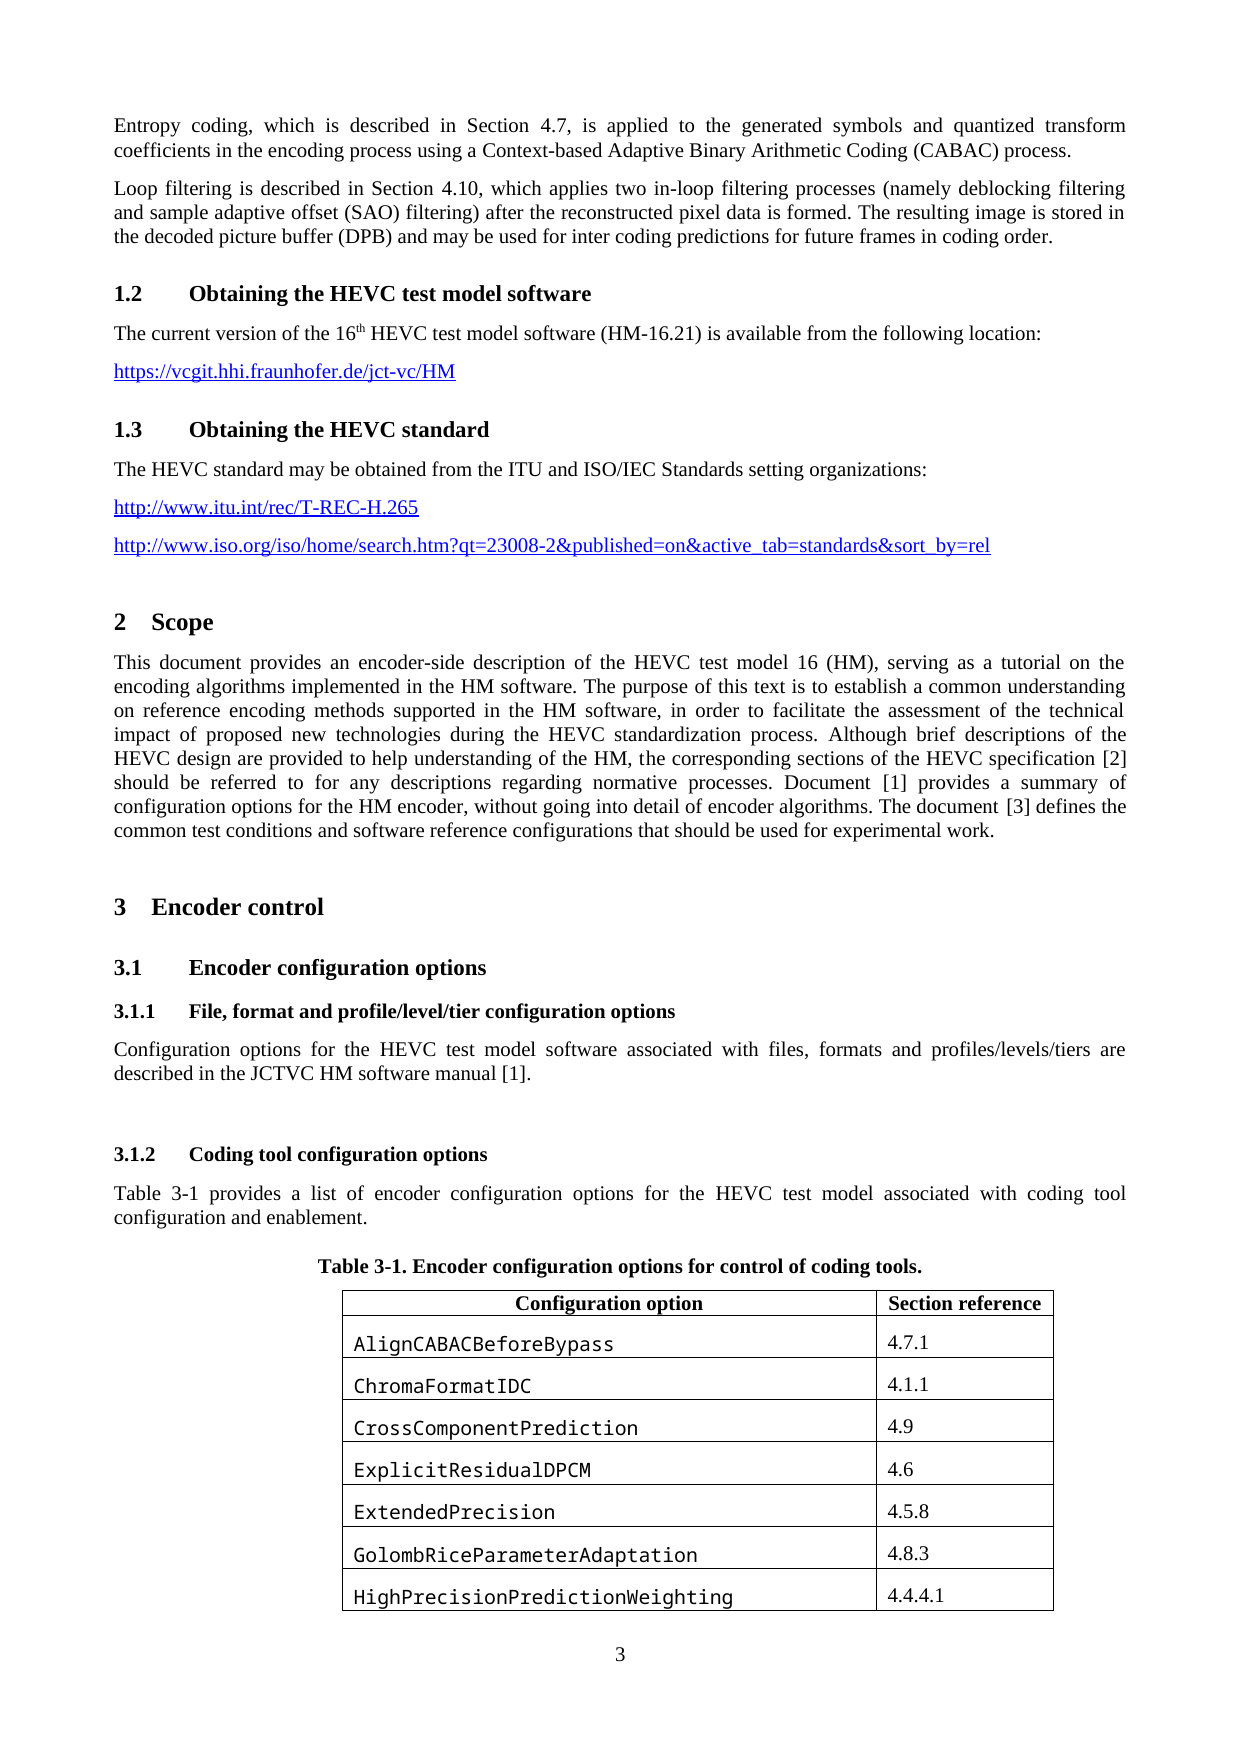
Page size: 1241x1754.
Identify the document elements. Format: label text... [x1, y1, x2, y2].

subtitle Obtaining the HEVC test model software [113, 281, 1127, 307]
subtitle Encoder control [113, 892, 1127, 921]
table_cell 4.7.1 [877, 1316, 1053, 1357]
table_cell GolombRiceParameterAdaptation [343, 1527, 876, 1568]
table_cell 4.1.1 [877, 1358, 1053, 1399]
table_cell ChromaFormatIDC [343, 1358, 876, 1399]
text Table 3-1 provides a list of encoder configuration options for the HEVC test model associated with coding tool configuration and enablement. [113, 1181, 1127, 1229]
subtitle File, format and profile/level/tier configuration options [113, 999, 1127, 1023]
table_cell HighPrecisionPredictionWeighting [343, 1569, 876, 1610]
text Entropy coding, which is described in Section 4.7, is applied to the generated symbols and quantized transform coefficients in the encoding process using a Context-based Adaptive Binary Arithmetic Coding (CABAC) process. [113, 113, 1127, 162]
text Table 3-1. Encoder configuration options for control of coding tools. [113, 1254, 1127, 1278]
text http://www.iso.org/iso/home/search.htm?qt=23008-2&published=on&active_tab=standards&sort_by=rel [113, 533, 1127, 557]
text Loop filtering is described in Section 4.10, which applies two in-loop filtering processes (namely deblocking filtering and sample adaptive offset (SAO) filtering) after the reconstructed pixel data is formed. The resulting image is stored in the decoded picture buffer (DPB) and may be used for inter coding predictions for future frames in coding order. [113, 176, 1127, 248]
subtitle Scope [113, 607, 1127, 636]
subtitle Encoder configuration options [113, 954, 1127, 980]
text The HEVC standard may be obtained from the ITU and ISO/IEC Standards setting organizations: [113, 456, 1127, 481]
table_header Configuration option [343, 1291, 876, 1315]
table_header Section reference [877, 1291, 1053, 1315]
table_cell 4.6 [877, 1442, 1053, 1483]
text http://www.itu.int/rec/T-REC-H.265 [113, 495, 1127, 519]
table_cell 4.9 [877, 1400, 1053, 1441]
text This document provides an encoder-side description of the HEVC test model 16 (HM), serving as a tutorial on the encoding algorithms implemented in the HM software. The purpose of this text is to establish a common understanding on reference encoding methods supported in the HM software, in order to facilitate the assessment of the technical impact of proposed new technologies during the HEVC standardization process. Although brief descriptions of the HEVC design are provided to help understanding of the HM, the corresponding sections of the HEVC specification [2] should be referred to for any descriptions regarding normative processes. Document [1] provides a summary of configuration options for the HM encoder, without going into detail of encoder algorithms. The document [3] defines the common test conditions and software reference configurations that should be used for experimental work. [113, 650, 1127, 842]
table_cell ExplicitResidualDPCM [343, 1442, 876, 1483]
table_cell CrossComponentPrediction [343, 1400, 876, 1441]
text https://vcgit.hhi.fraunhofer.de/jct-vc/HM [113, 359, 1127, 383]
table_cell AlignCABACBeforeBypass [343, 1316, 876, 1357]
table_cell 4.5.8 [877, 1485, 1053, 1526]
table_cell ExtendedPrecision [343, 1485, 876, 1526]
table_cell 4.8.3 [877, 1527, 1053, 1568]
text Configuration options for the HEVC test model software associated with files, formats and profiles/levels/tiers are described in the JCTVC HM software manual [1]. [113, 1037, 1127, 1085]
subtitle Obtaining the HEVC standard [113, 416, 1127, 442]
subtitle Coding tool configuration options [113, 1142, 1127, 1166]
table_cell 4.4.4.1 [877, 1569, 1053, 1610]
text The current version of the 16th HEVC test model software (HM-16.21) is available from the following location: [113, 321, 1127, 345]
